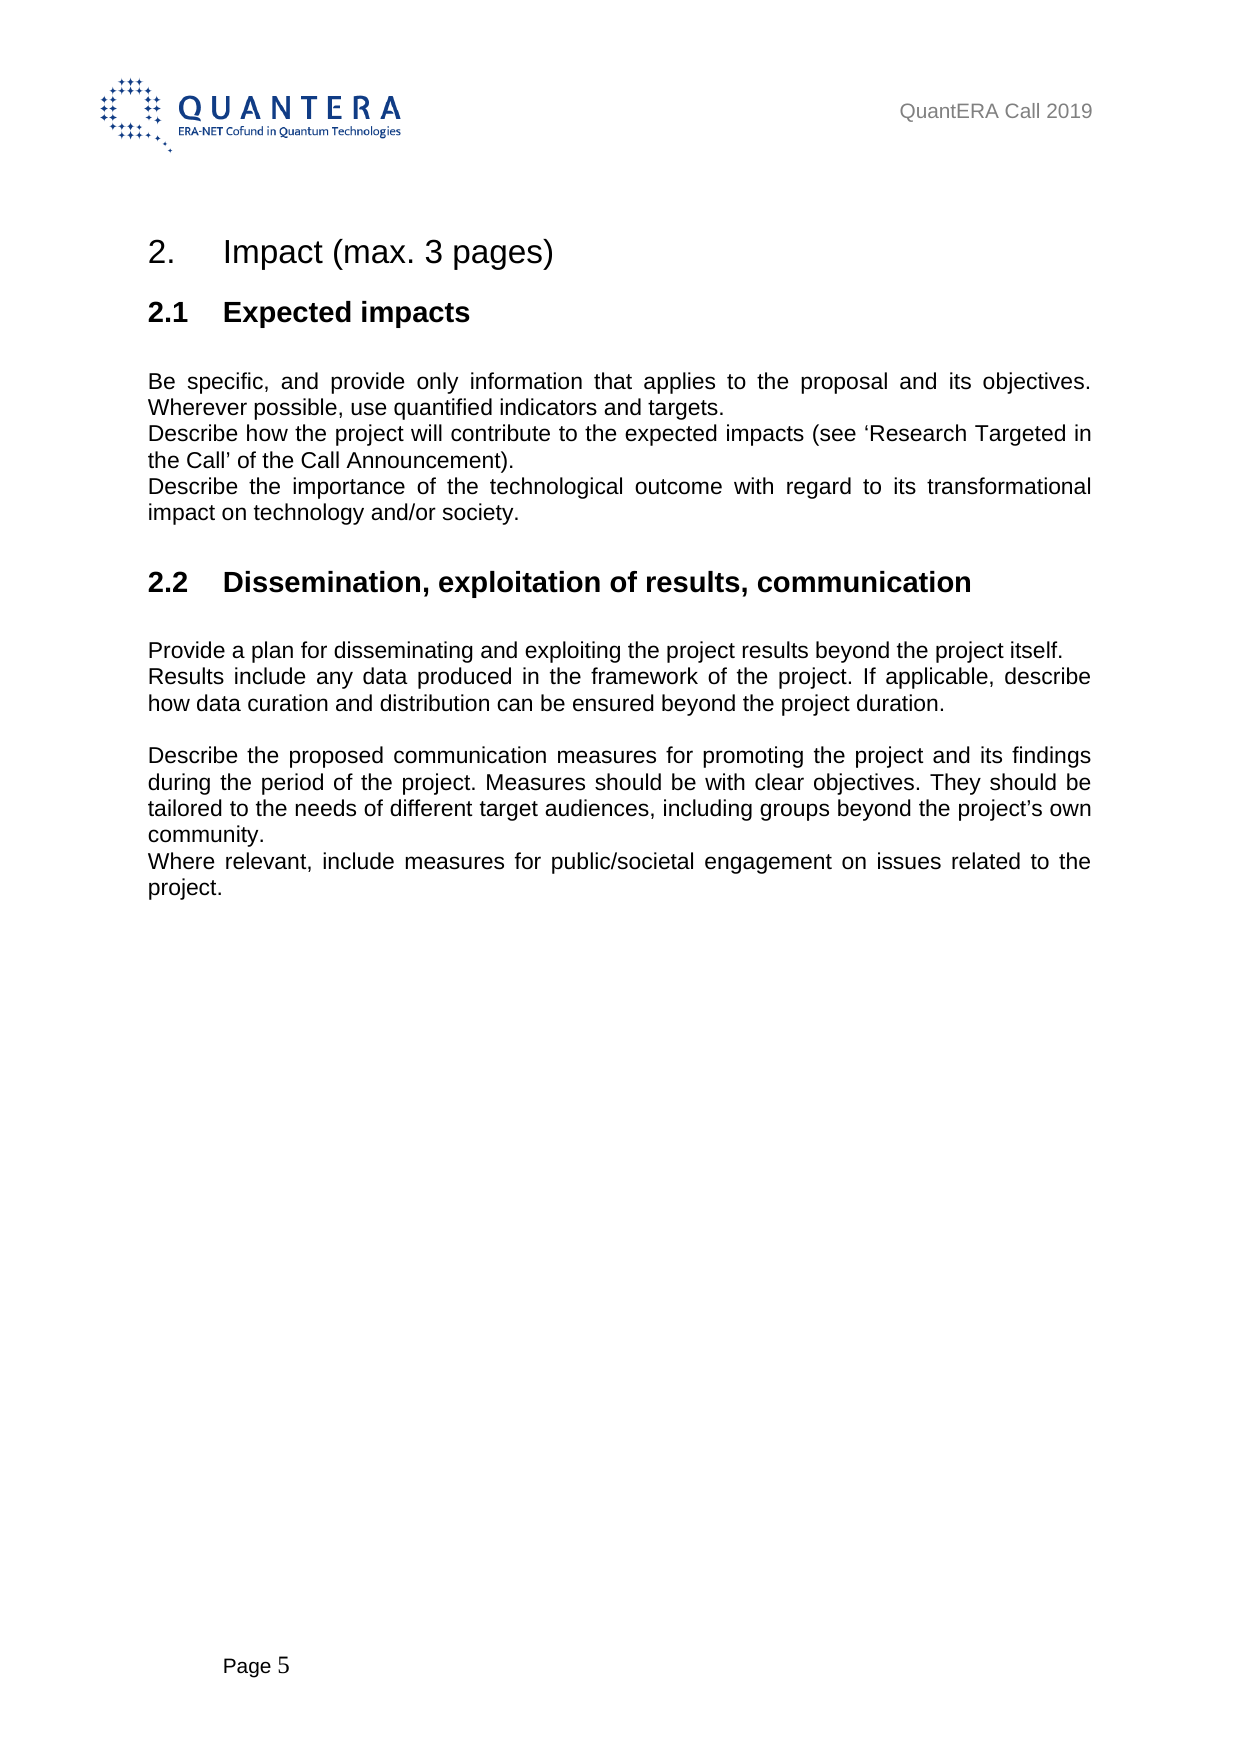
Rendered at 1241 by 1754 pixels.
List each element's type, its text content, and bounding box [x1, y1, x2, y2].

text Describe how the project will contribute to the expected impacts (see ‘Research Targeted in the Call’ of the Call Announcement). [148, 420, 1092, 473]
text Be specific, and provide only information that applies to the proposal and its objectives. Wherever possible, use quantified indicators and targets. [148, 368, 1092, 420]
list Impact (max. 3 pages) [148, 232, 1092, 270]
list Expected impacts [148, 295, 1092, 329]
list Dissemination, exploitation of results, communication [148, 564, 1092, 598]
text Describe the proposed communication measures for promoting the project and its findings during the period of the project. Measures should be with clear objectives. They should be tailored to the needs of different target audiences, including groups beyond the project’s own community. [148, 742, 1092, 848]
text Where relevant, include measures for public/societal engagement on issues related to the project. [148, 848, 1092, 901]
text Provide a plan for disseminating and exploiting the project results beyond the project itself. [148, 637, 1092, 663]
picture [92, 75, 409, 157]
text Describe the importance of the technological outcome with regard to its transformational impact on technology and/or society. [148, 473, 1092, 526]
text Results include any data produced in the framework of the project. If applicable, describe how data curation and distribution can be ensured beyond the project duration. [148, 663, 1092, 716]
